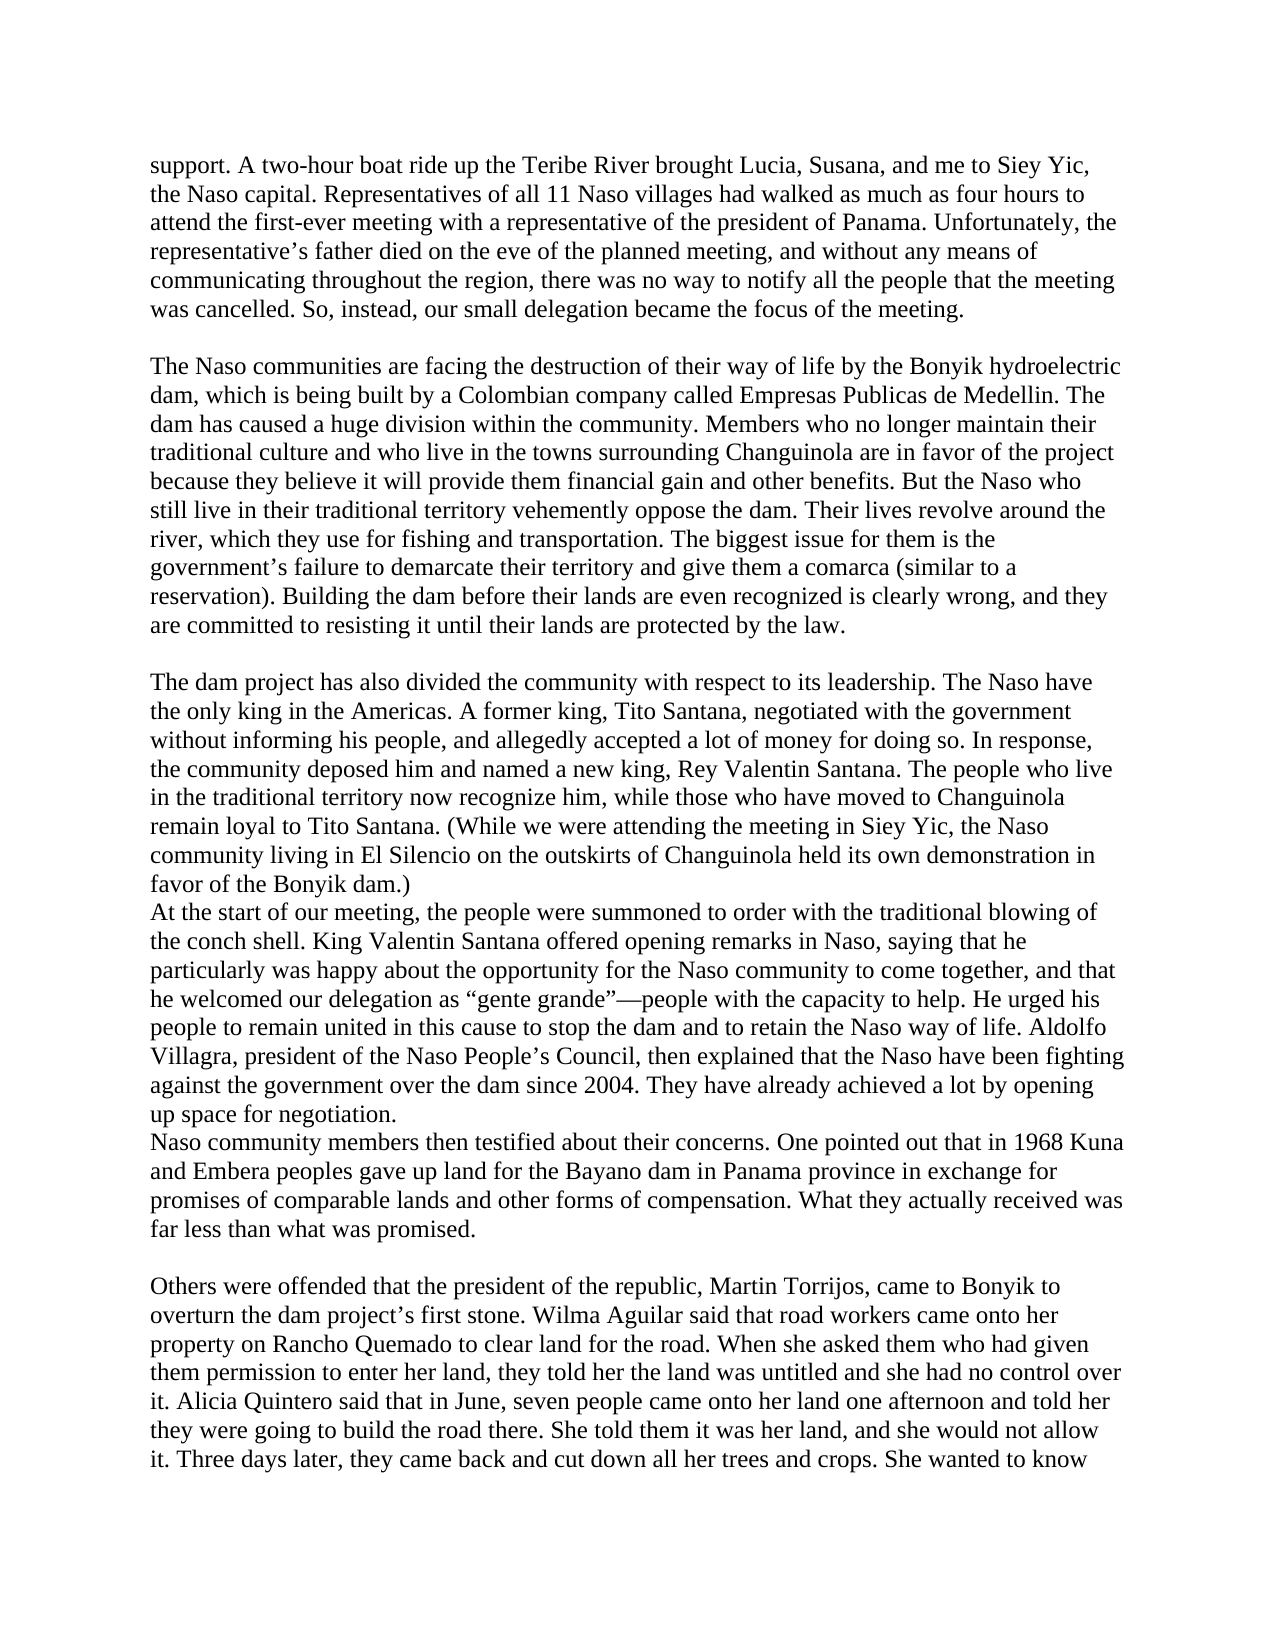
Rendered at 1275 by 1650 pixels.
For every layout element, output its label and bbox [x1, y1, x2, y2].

text [150, 150, 1125, 1472]
